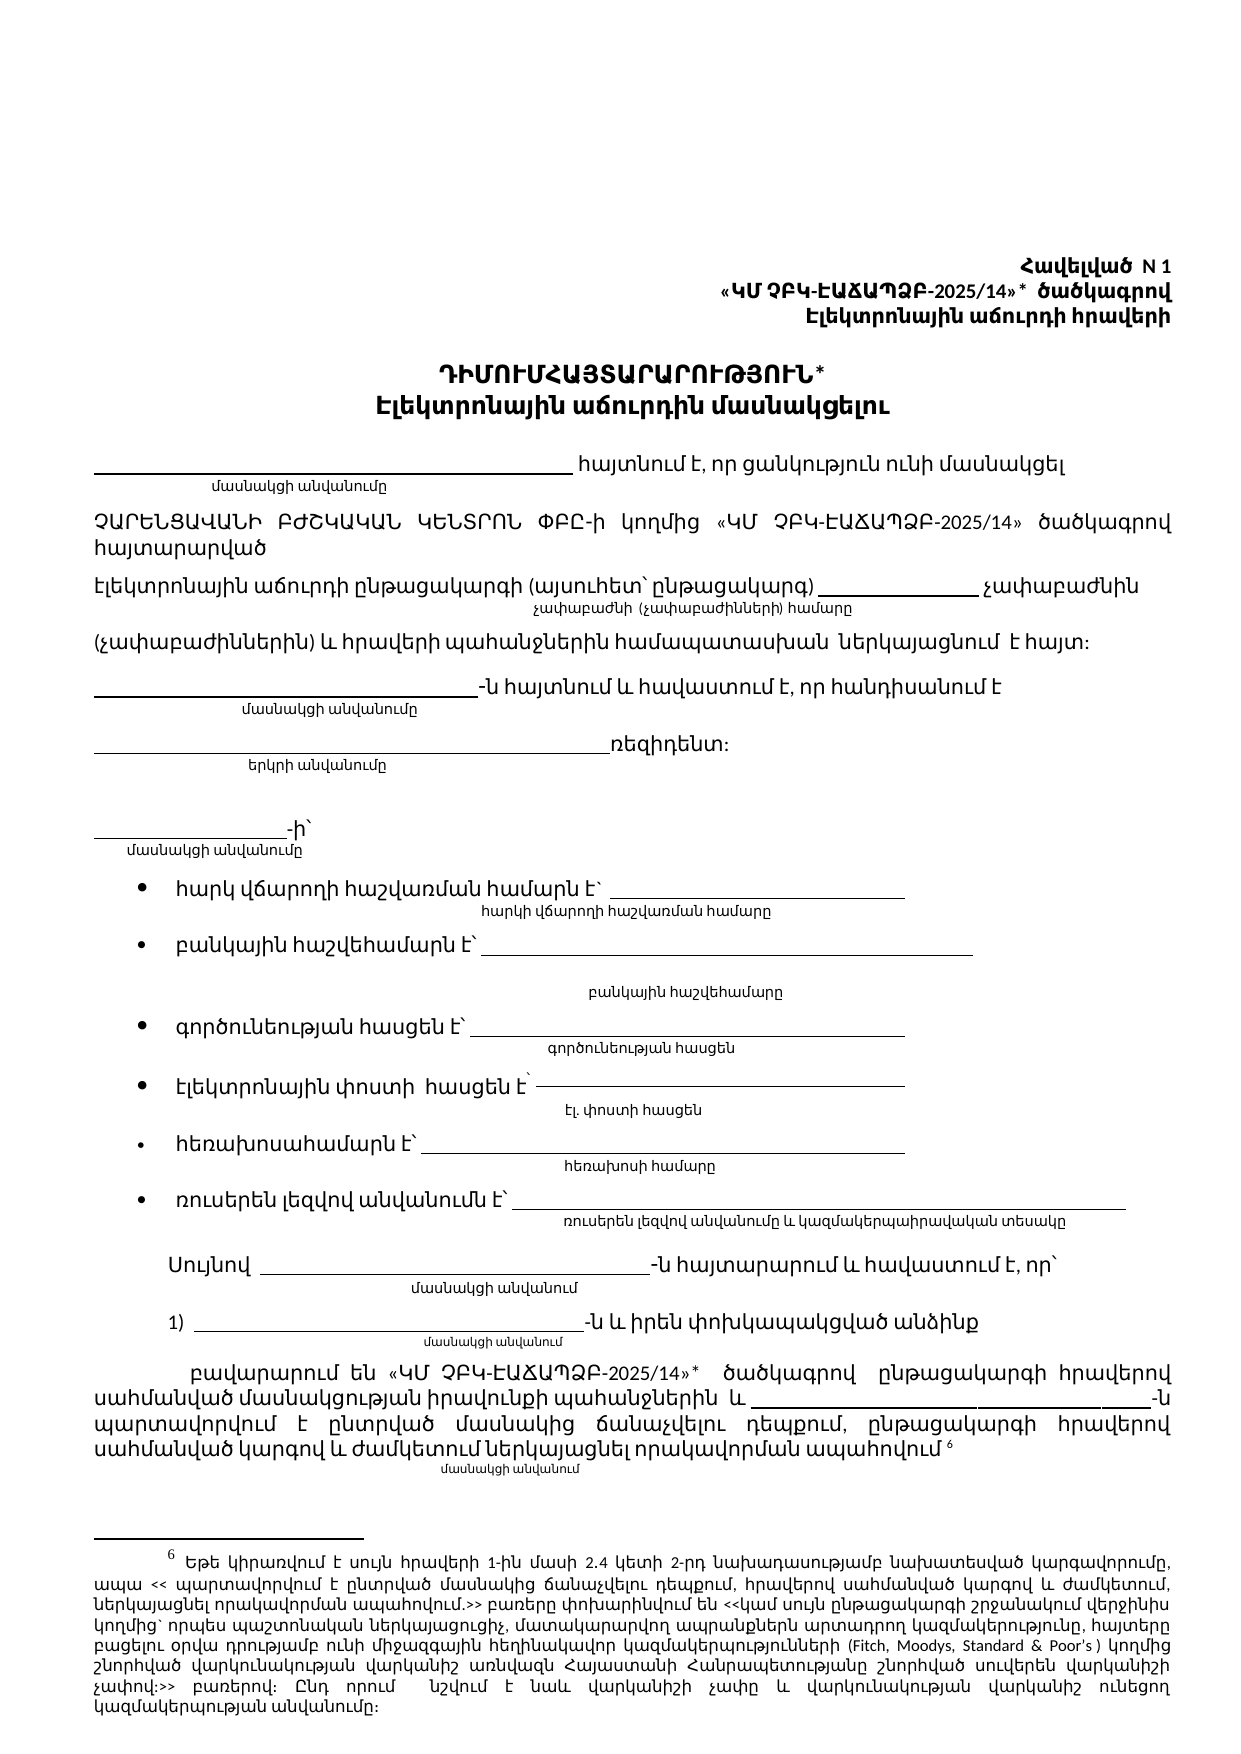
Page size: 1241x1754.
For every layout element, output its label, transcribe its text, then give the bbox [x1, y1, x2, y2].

text Սույնով -ն հայտարարում և հավաստում է, որ՝ [94, 1248, 1171, 1279]
text -ն հայտնում և հավաստում է, որ հանդիսանում է [94, 670, 1171, 701]
subtitle Էլեկտրոնային աճուրդին մասնակցելու [94, 390, 1171, 421]
text մասնակցի անվանումը [94, 477, 1171, 507]
text ռուսերեն լեզվով անվանումը և կազմակերպաիրավական տեսակը [94, 1213, 1171, 1243]
text մասնակցի անվանում [94, 1279, 1171, 1309]
text հարկի վճարողի հաշվառման համարը [94, 902, 1171, 933]
text Էլեկտրոնային աճուրդի հրավերի [94, 304, 1171, 329]
text «ԿՄ ՉԲԿ-ԷԱՃԱՊՁԲ-2025/14»* ծածկագրով [94, 278, 1171, 304]
text 1) -ն և իրեն փոխկապակցված անձինք [94, 1309, 1171, 1335]
text ԴԻՄՈՒՄՀԱՅՏԱՐԱՐՈՒԹՅՈՒՆ* [94, 360, 1171, 390]
text բանկային հաշվեհամարը [94, 983, 1171, 1014]
text մասնակցի անվանումը [94, 841, 1171, 872]
list ռուսերեն լեզվով անվանումն է՝ [138, 1187, 1171, 1213]
text Հավելված N 1 [94, 253, 1171, 278]
text մասնակցի անվանում [94, 1462, 1171, 1487]
text գործունեության հասցեն [94, 1040, 1171, 1070]
text -ի՝ [94, 816, 1171, 841]
text չափաբաժնի (չափաբաժինների) համարը [94, 599, 1171, 629]
list հարկ վճարողի հաշվառման համարն է` [138, 872, 1171, 902]
text մասնակցի անվանում [94, 1335, 1171, 1360]
list բանկային հաշվեհամարն է՝ [138, 933, 1171, 983]
text երկրի անվանումը [94, 756, 1171, 787]
list գործունեության հասցեն է՝ [138, 1014, 1171, 1040]
text հեռախոսի համարը [462, 1157, 1171, 1187]
text էլեկտրոնային աճուրդի ընթացակարգի (այսուհետ՝ ընթացակարգ) չափաբաժնին [94, 573, 1171, 599]
text ՉԱՐԵՆՑԱՎԱՆԻ ԲԺՇԿԱԿԱՆ ԿԵՆՏՐՈՆ ՓԲԸ-ի կողմից «ԿՄ ՉԲԿ-ԷԱՃԱՊՁԲ-2025/14» ծածկագրով հայտարարված [94, 507, 1171, 561]
text բավարարում են «ԿՄ ՉԲԿ-ԷԱՃԱՊՁԲ-2025/14»* ծածկագրով ընթացակարգի հրավերով սահմանված մասնակցության իրավունքի պահանջներին և -ն պարտավորվում է ընտրված մասնակից ճանաչվելու դեպքում, ընթացակարգի հրավերով սահմանված կարգով և ժամկետում ներկայացնել որակավորման ապահովում [94, 1360, 1171, 1462]
text էլ. փոստի հասցեն [94, 1101, 1171, 1131]
text մասնակցի անվանումը [94, 701, 1171, 731]
text հայտնում է, որ ցանկություն ունի մասնակցել [94, 451, 1171, 477]
list էլեկտրոնային փոստի հասցեն է՝ [138, 1070, 1171, 1101]
text (չափաբաժիններին) և հրավերի պահանջներին համապատասխան ներկայացնում է հայտ: [94, 629, 1171, 655]
list հեռախոսահամարն է՝ [138, 1131, 1171, 1157]
text ռեզիդենտ: [94, 731, 1171, 756]
